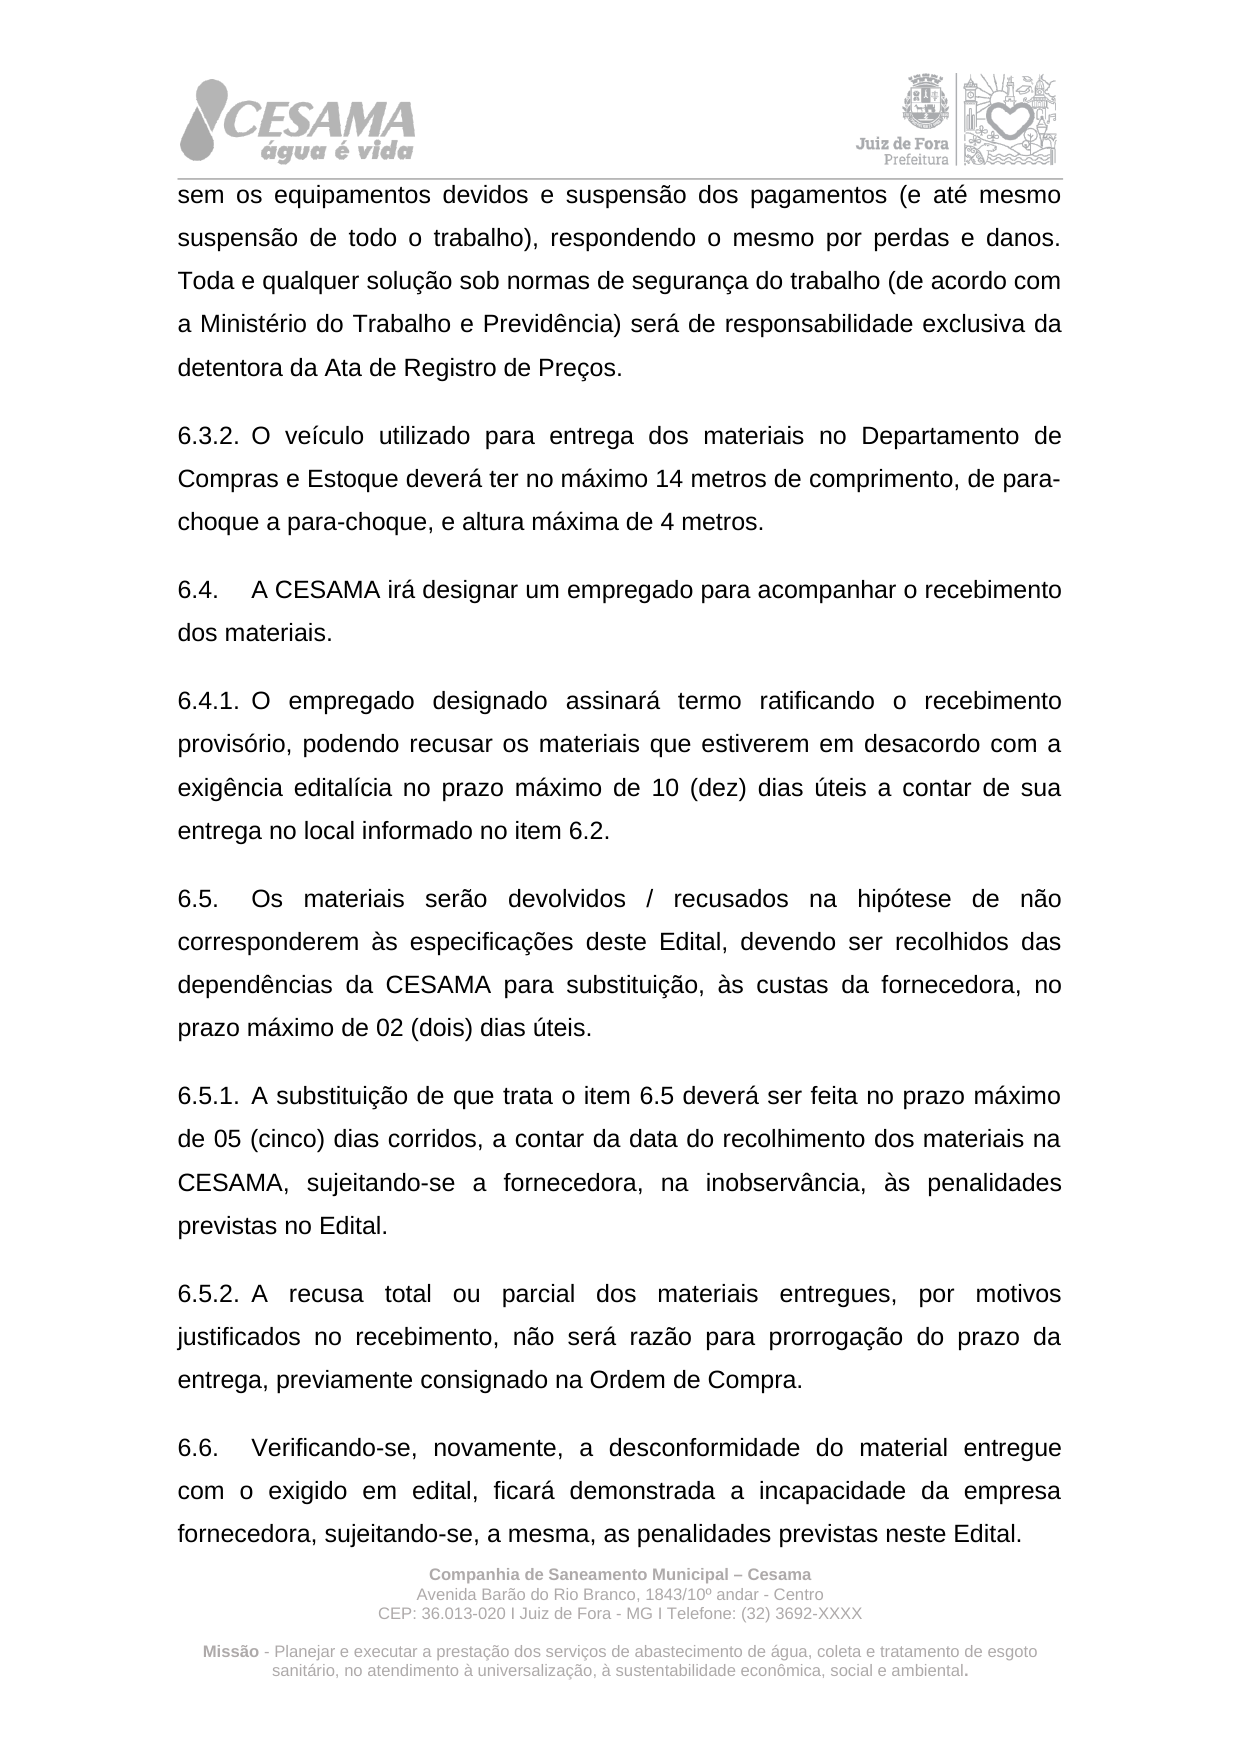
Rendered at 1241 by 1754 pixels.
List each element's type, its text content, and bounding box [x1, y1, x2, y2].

picture [177, 73, 1064, 180]
list A recusa total ou parcial dos materiais entregues, por motivos justificados no recebimento, não será razão para prorrogação do prazo da entrega, previamente consignado na Ordem de Compra. [177, 1279, 1063, 1394]
list A CESAMA irá designar um empregado para acompanhar o recebimento dos materiais. [177, 575, 1063, 647]
list A substituição de que trata o item 6.5 deverá ser feita no prazo máximo de 05 (cinco) dias corridos, a contar da data do recolhimento dos materiais na CESAMA, sujeitando-se a fornecedora, na inobservância, às penalidades previstas no Edital. [177, 1081, 1063, 1239]
list Os materiais serão devolvidos / recusados na hipótese de não corresponderem às especificações deste Edital, devendo ser recolhidos das dependências da CESAMA para substituição, às custas da fornecedora, no prazo máximo de 02 (dois) dias úteis. [177, 884, 1063, 1042]
list O empregado designado assinará termo ratificando o recebimento provisório, podendo recusar os materiais que estiverem em desacordo com a exigência editalícia no prazo máximo de 10 (dez) dias úteis a contar de sua entrega no local informado no item 6.2. [177, 686, 1063, 844]
list Verificando-se, novamente, a desconformidade do material entregue com o exigido em edital, ficará demonstrada a incapacidade da empresa fornecedora, sujeitando-se, a mesma, as penalidades previstas neste Edital. [177, 1433, 1063, 1548]
list O veículo utilizado para entrega dos materiais no Departamento de Compras e Estoque deverá ter no máximo 14 metros de comprimento, de para-choque a para-choque, e altura máxima de 4 metros. [177, 421, 1063, 536]
